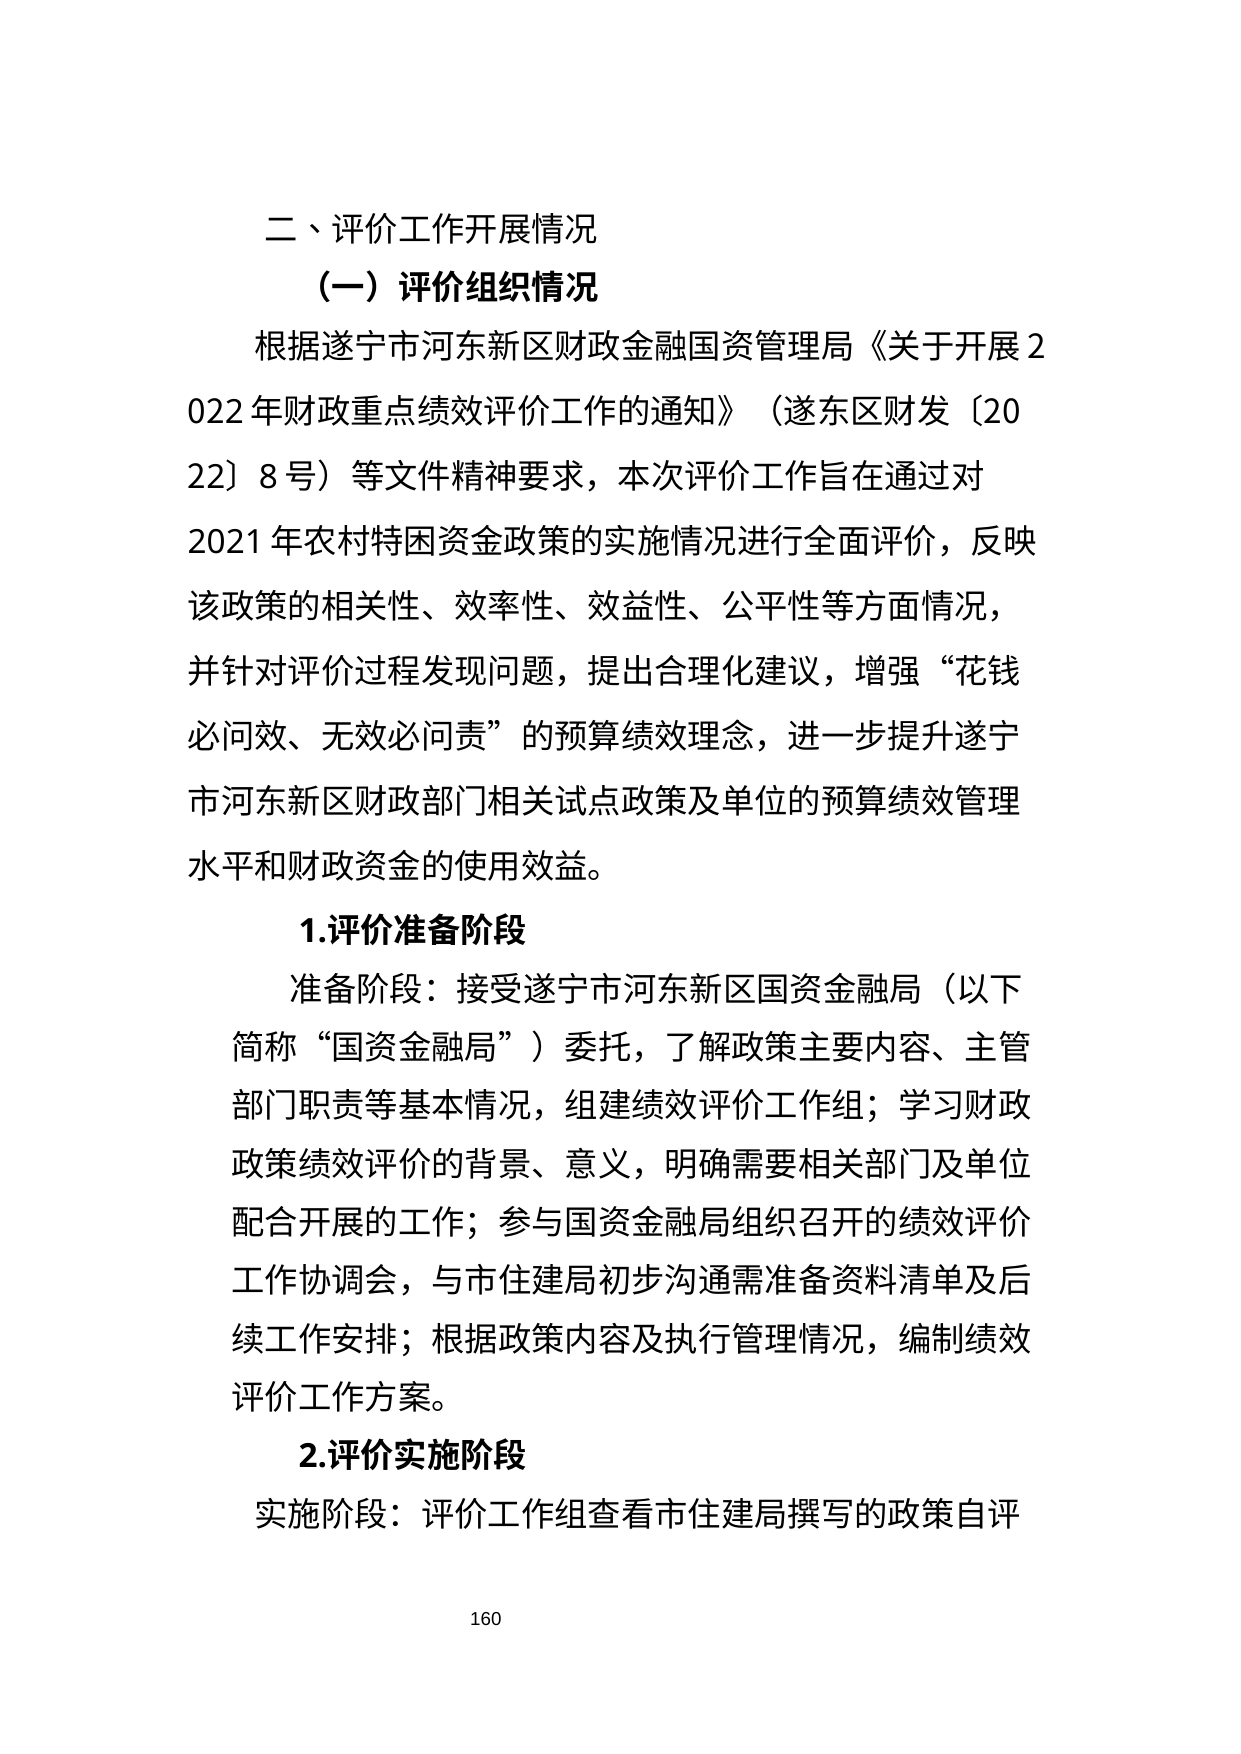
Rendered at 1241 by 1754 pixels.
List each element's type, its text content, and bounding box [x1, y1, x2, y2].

text 1.评价准备阶段 [231, 896, 1053, 954]
text 准备阶段：接受遂宁市河东新区国资金融局（以下简称“国资金融局”）委托，了解政策主要内容、主管部门职责等基本情况，组建绩效评价工作组；学习财政政策绩效评价的背景、意义，明确需要相关部门及单位配合开展的工作；参与国资金融局组织召开的绩效评价工作协调会，与市住建局初步沟通需准备资料清单及后续工作安排；根据政策内容及执行管理情况，编制绩效评价工作方案。 [231, 954, 1053, 1421]
text 二、评价工作开展情况 [231, 194, 1053, 253]
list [187, 1479, 1053, 1544]
list 根据遂宁市河东新区财政金融国资管理局《关于开展2022年财政重点绩效评价工作的通知》（遂东区财发〔2022〕8号）等文件精神要求，本次评价工作旨在通过对2021年农村特困资金政策的实施情况进行全面评价，反映该政策的相关性、效率性、效益性、公平性等方面情况，并针对评价过程发现问题，提出合理化建议，增强“花钱必问效、无效必问责”的预算绩效理念，进一步提升遂宁市河东新区财政部门相关试点政策及单位的预算绩效管理水平和财政资金的使用效益。 [187, 311, 1053, 896]
text （一）评价组织情况 [231, 253, 1053, 311]
text 2.评价实施阶段 [231, 1421, 1053, 1479]
